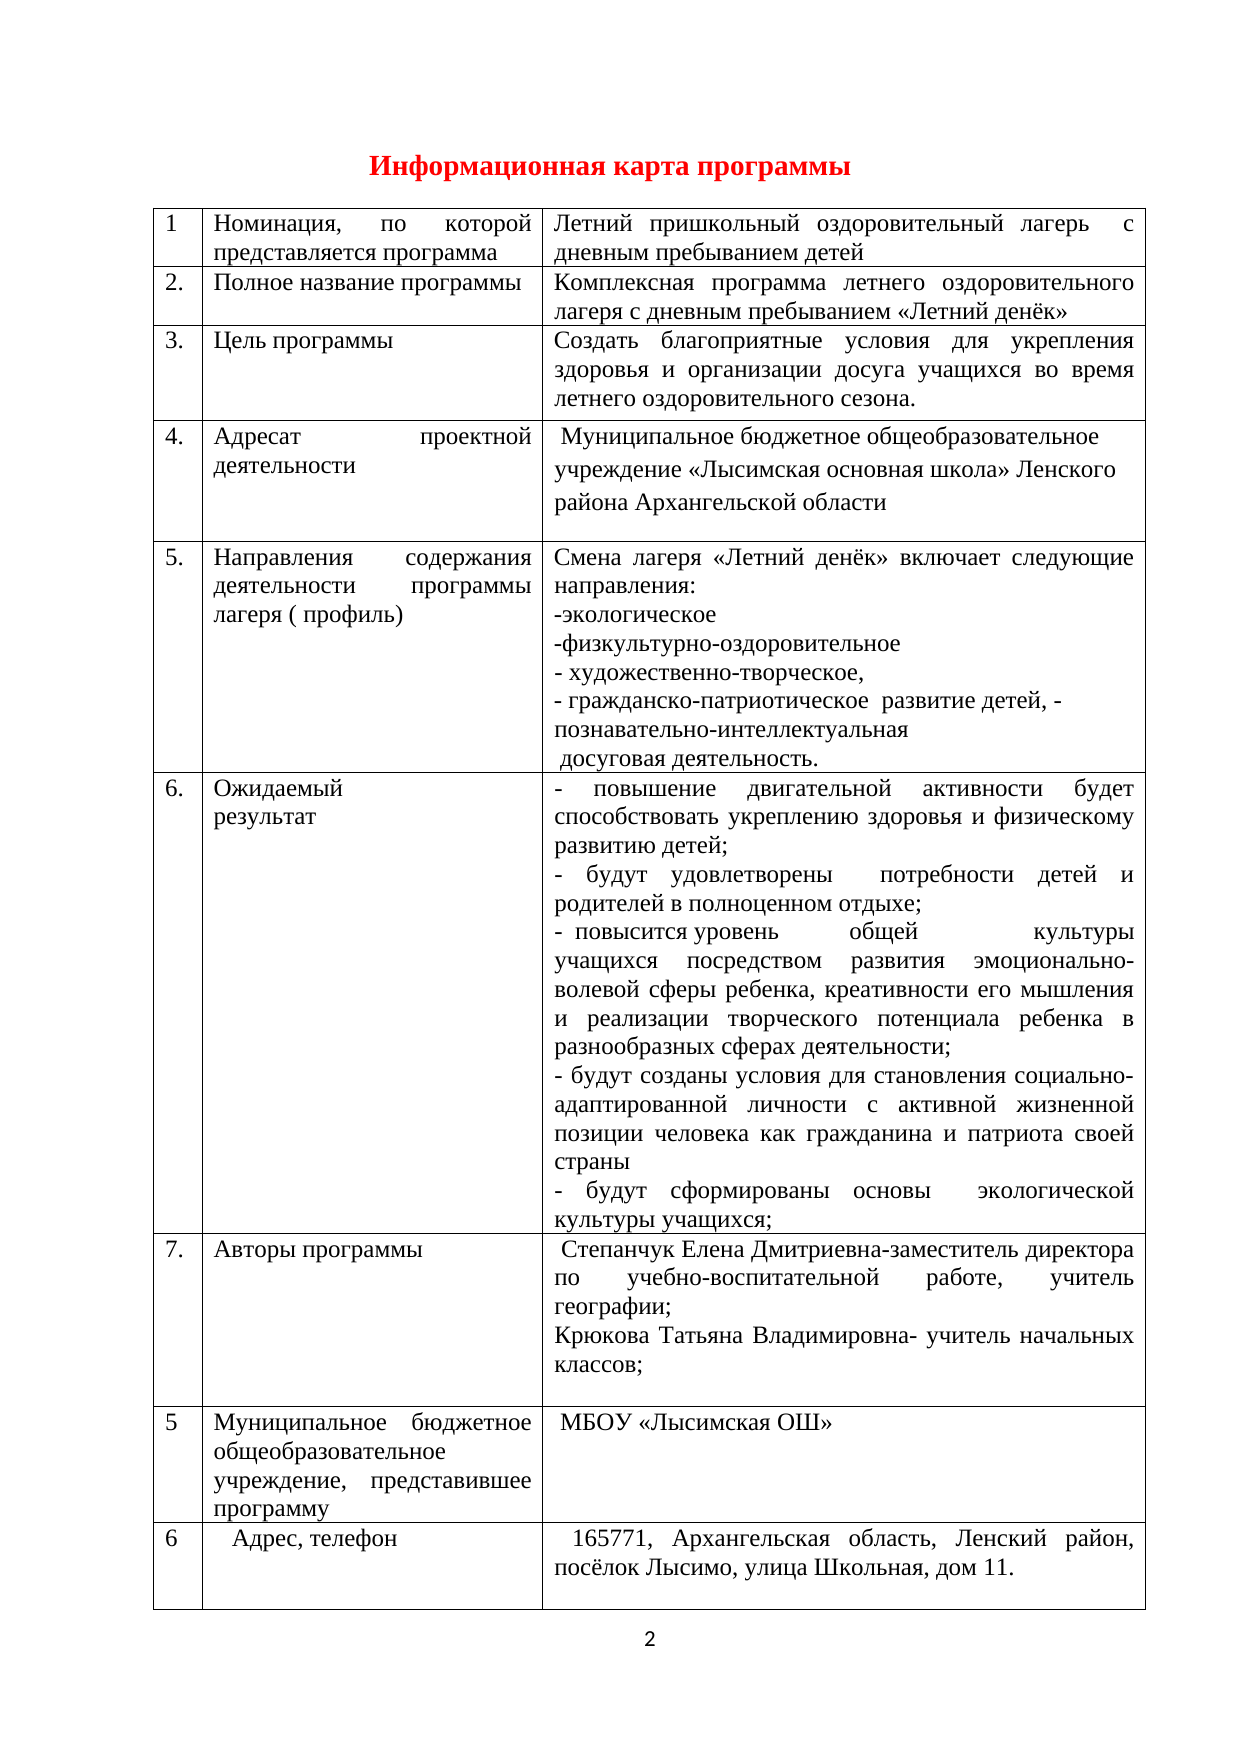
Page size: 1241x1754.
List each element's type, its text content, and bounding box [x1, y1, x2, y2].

table_cell Цель программы [203, 326, 542, 420]
table_cell Полное название программы [203, 267, 542, 324]
table_cell 5. [154, 542, 202, 772]
table_cell Смена лагеря «Летний денёк» включает следующие направления: -экологическое -физкультурно-оздоровительное - художественно-творческое, - гражданско-патриотическое развитие детей, - познавательно-интеллектуальная досуговая деятельность. [543, 542, 1145, 772]
table_cell Муниципальное бюджетное общеобразовательное учреждение, представившее программу [203, 1407, 542, 1522]
table_header 1 [154, 209, 202, 266]
text Информационная карта программы [295, 148, 1152, 182]
table_header Летний пришкольный оздоровительный лагерь с дневным пребыванием детей [543, 209, 1145, 266]
table_cell Направления содержания деятельности программы лагеря ( профиль) [203, 542, 542, 772]
table_cell Адресат проектной деятельности [203, 421, 542, 541]
table_cell 6 [154, 1523, 202, 1609]
table_cell 7. [154, 1234, 202, 1406]
table_cell Адрес, телефон [203, 1523, 542, 1609]
table_cell 5 [154, 1407, 202, 1522]
table_cell - повышение двигательной активности будет способствовать укреплению здоровья и физическому развитию детей; - будут удовлетворены потребности детей и родителей в полноценном отдыхе; - повысится уровень общей культуры учащихся посредством развития эмоционально-волевой сферы ребенка, креативности его мышления и реализации творческого потенциала ребенка в разнообразных сферах деятельности; - будут созданы условия для становления социально-адаптированной личности с активной жизненной позиции человека как гражданина и патриота своей страны - будут сформированы основы экологической культуры учащихся; [543, 773, 1145, 1233]
table_cell 3. [154, 326, 202, 420]
table_cell Муниципальное бюджетное общеобразовательное учреждение «Лысимская основная школа» Ленского района Архангельской области [543, 421, 1145, 541]
table_cell МБОУ «Лысимская ОШ» [543, 1407, 1145, 1522]
table_cell 2. [154, 267, 202, 324]
table_cell 4. [154, 421, 202, 541]
table_cell Авторы программы [203, 1234, 542, 1406]
table_cell Создать благоприятные условия для укрепления здоровья и организации досуга учащихся во время летнего оздоровительного сезона. [543, 326, 1145, 420]
table_cell Степанчук Елена Дмитриевна-заместитель директора по учебно-воспитательной работе, учитель географии; Крюкова Татьяна Владимировна- учитель начальных классов; [543, 1234, 1145, 1406]
table_header Номинация, по которой представляется программа [203, 209, 542, 266]
table_cell Комплексная программа летнего оздоровительного лагеря с дневным пребыванием «Летний денёк» [543, 267, 1145, 324]
table_cell 165771, Архангельская область, Ленский район, посёлок Лысимо, улица Школьная, дом 11. [543, 1523, 1145, 1609]
table_cell Ожидаемый результат [203, 773, 542, 1233]
table_cell 6. [154, 773, 202, 1233]
